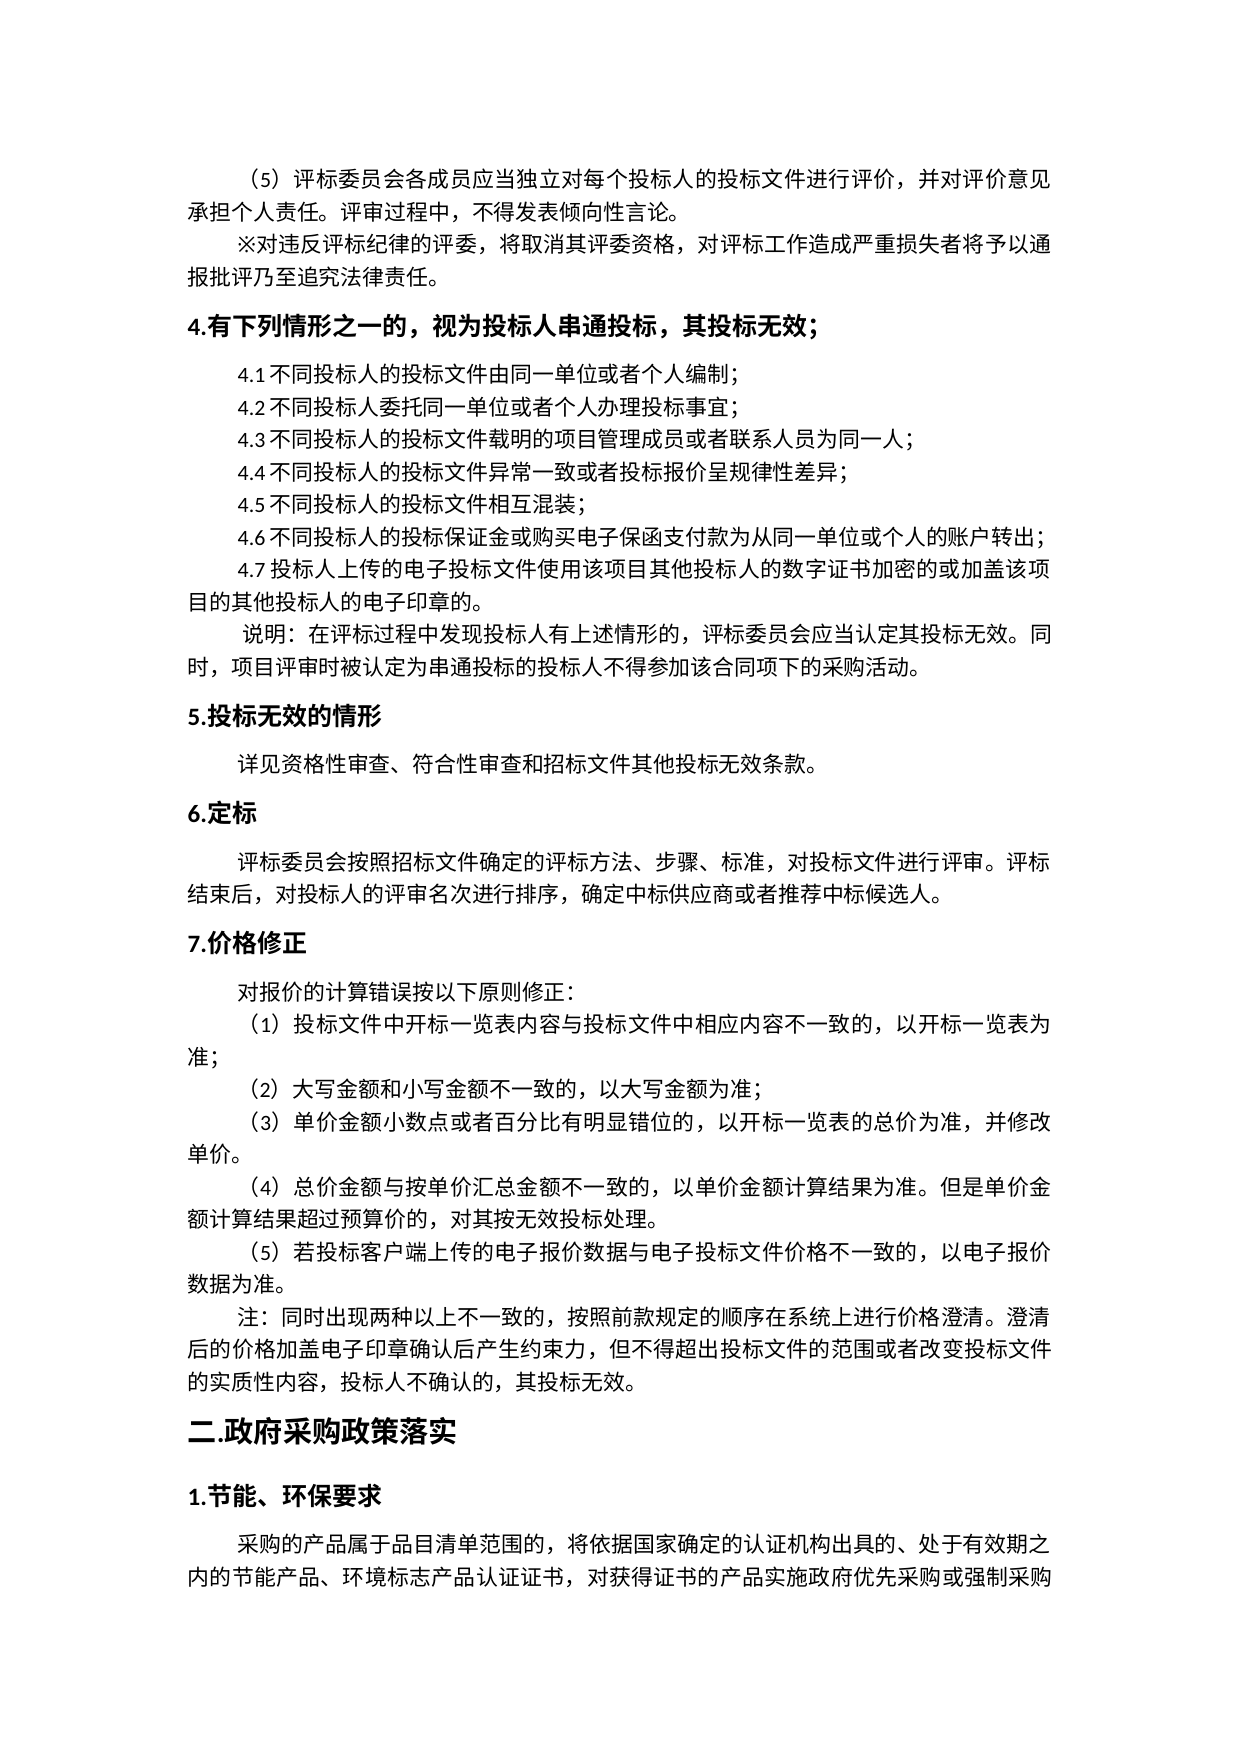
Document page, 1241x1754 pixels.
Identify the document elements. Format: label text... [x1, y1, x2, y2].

text 说明：在评标过程中发现投标人有上述情形的，评标委员会应当认定其投标无效。同时，项目评审时被认定为串通投标的投标人不得参加该合同项下的采购活动。 [187, 617, 1053, 682]
text 4.7投标人上传的电子投标文件使用该项目其他投标人的数字证书加密的或加盖该项目的其他投标人的电子印章的。 [187, 552, 1053, 617]
text 4.3不同投标人的投标文件载明的项目管理成员或者联系人员为同一人； [187, 422, 1053, 454]
text ※对违反评标纪律的评委，将取消其评委资格，对评标工作造成严重损失者将予以通报批评乃至追究法律责任。 [187, 227, 1053, 292]
text （1）投标文件中开标一览表内容与投标文件中相应内容不一致的，以开标一览表为准； [187, 1007, 1053, 1072]
text 4.有下列情形之一的，视为投标人串通投标，其投标无效； [187, 292, 1053, 357]
text 注：同时出现两种以上不一致的，按照前款规定的顺序在系统上进行价格澄清。澄清后的价格加盖电子印章确认后产生约束力，但不得超出投标文件的范围或者改变投标文件的实质性内容，投标人不确认的，其投标无效。 [187, 1299, 1053, 1397]
text （3）单价金额小数点或者百分比有明显错位的，以开标一览表的总价为准，并修改单价。 [187, 1104, 1053, 1169]
text 7.价格修正 [187, 909, 1053, 974]
text （2）大写金额和小写金额不一致的，以大写金额为准； [187, 1072, 1053, 1104]
text 6.定标 [187, 779, 1053, 844]
text （4）总价金额与按单价汇总金额不一致的，以单价金额计算结果为准。但是单价金额计算结果超过预算价的，对其按无效投标处理。 [187, 1169, 1053, 1234]
text 二.政府采购政策落实 [187, 1397, 1053, 1462]
text 4.5不同投标人的投标文件相互混装； [187, 487, 1053, 519]
text 1.节能、环保要求 [187, 1462, 1053, 1527]
text 评标委员会按照招标文件确定的评标方法、步骤、标准，对投标文件进行评审。评标结束后，对投标人的评审名次进行排序，确定中标供应商或者推荐中标候选人。 [187, 844, 1053, 909]
text 详见资格性审查、符合性审查和招标文件其他投标无效条款。 [187, 747, 1053, 779]
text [187, 1527, 1053, 1592]
text 5.投标无效的情形 [187, 682, 1053, 747]
text （5）评标委员会各成员应当独立对每个投标人的投标文件进行评价，并对评价意见承担个人责任。评审过程中，不得发表倾向性言论。 [187, 162, 1053, 227]
text 4.2不同投标人委托同一单位或者个人办理投标事宜； [187, 389, 1053, 422]
text 4.6不同投标人的投标保证金或购买电子保函支付款为从同一单位或个人的账户转出； [187, 519, 1053, 552]
text 对报价的计算错误按以下原则修正： [187, 974, 1053, 1007]
text 4.1不同投标人的投标文件由同一单位或者个人编制； [187, 357, 1053, 389]
text 4.4不同投标人的投标文件异常一致或者投标报价呈规律性差异； [187, 454, 1053, 487]
text （5）若投标客户端上传的电子报价数据与电子投标文件价格不一致的，以电子报价数据为准。 [187, 1234, 1053, 1299]
